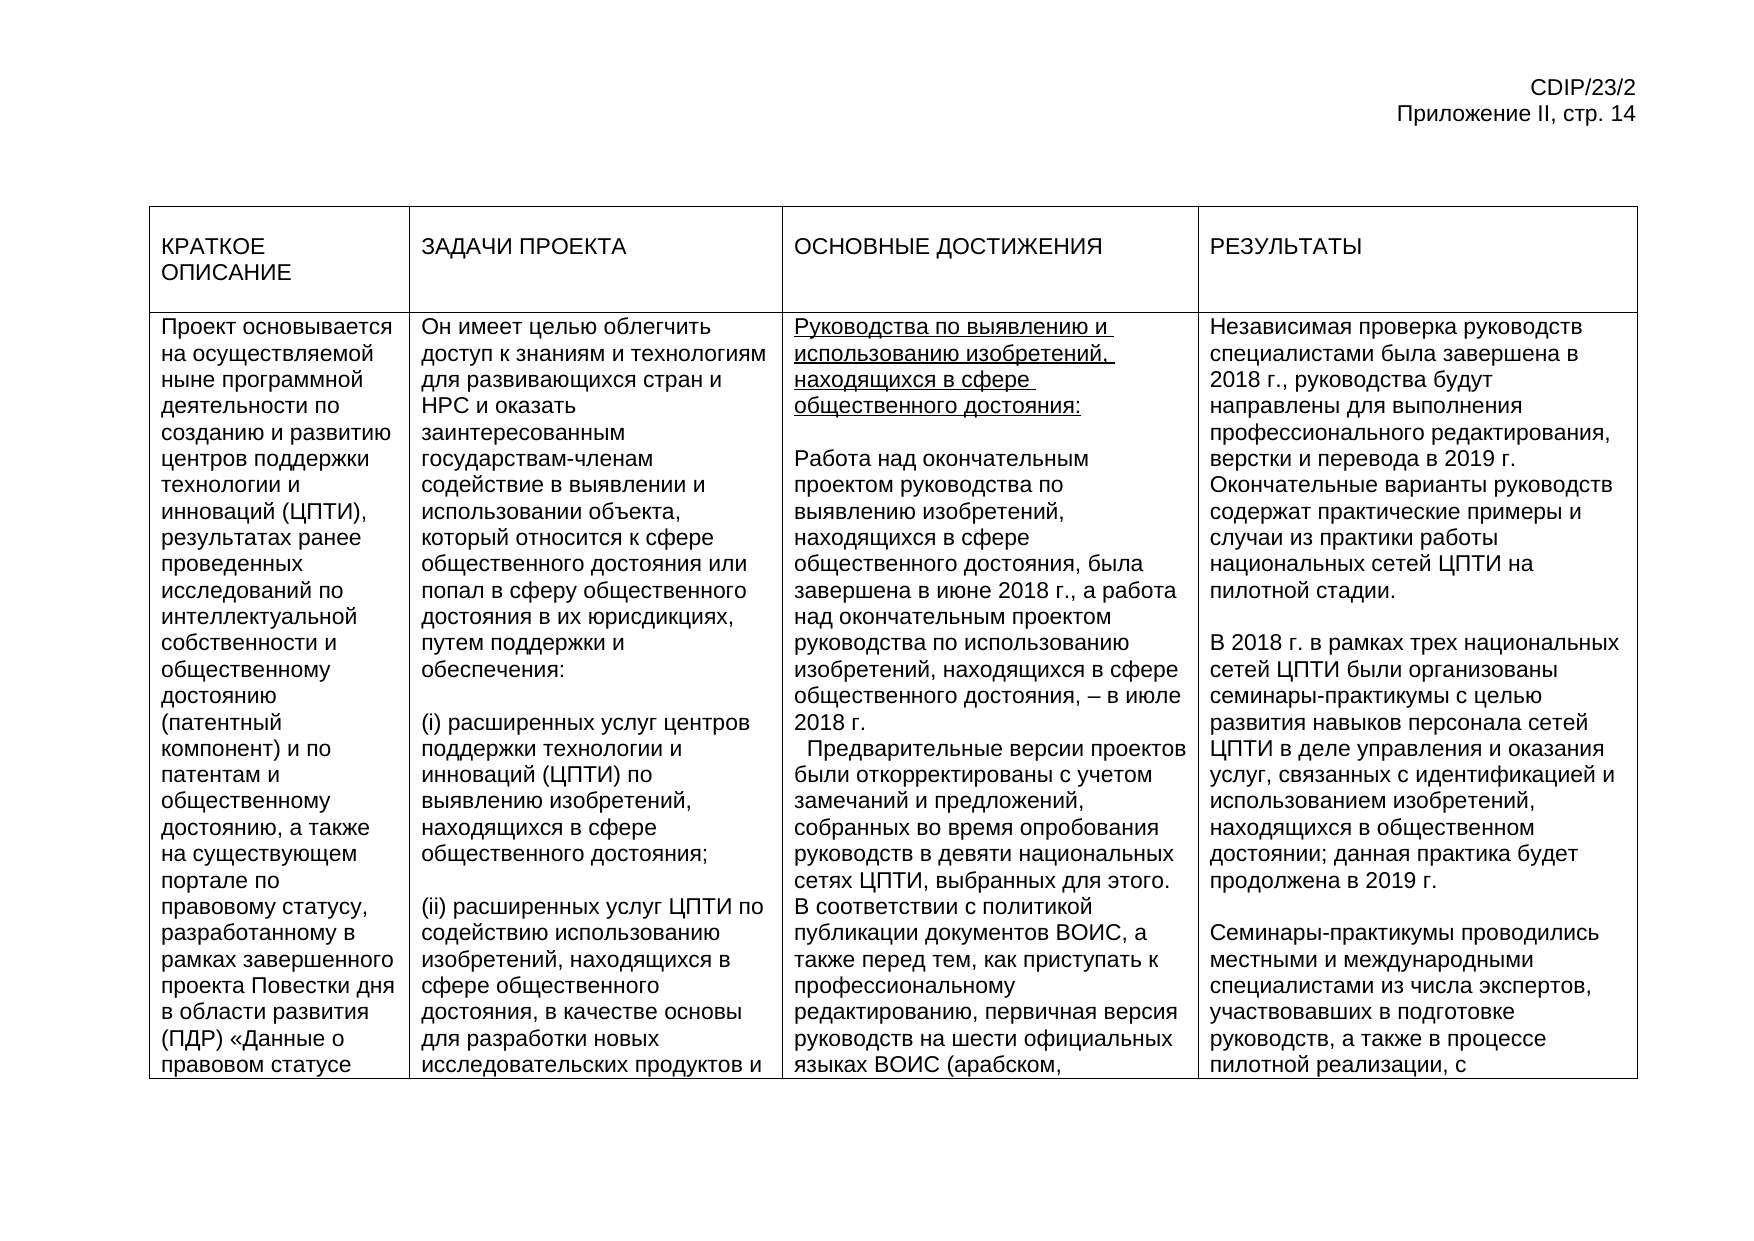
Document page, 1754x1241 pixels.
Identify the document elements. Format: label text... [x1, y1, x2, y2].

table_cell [1199, 313, 1637, 1077]
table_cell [410, 313, 782, 1077]
table_header ЗАДАЧИ ПРОЕКТА [410, 207, 782, 312]
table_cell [150, 313, 409, 1077]
table_header РЕЗУЛЬТАТЫ [1199, 207, 1637, 312]
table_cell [783, 313, 1198, 1077]
table_header КРАТКОЕ ОПИСАНИЕ [150, 207, 409, 312]
table_header ОСНОВНЫЕ ДОСТИЖЕНИЯ [783, 207, 1198, 312]
